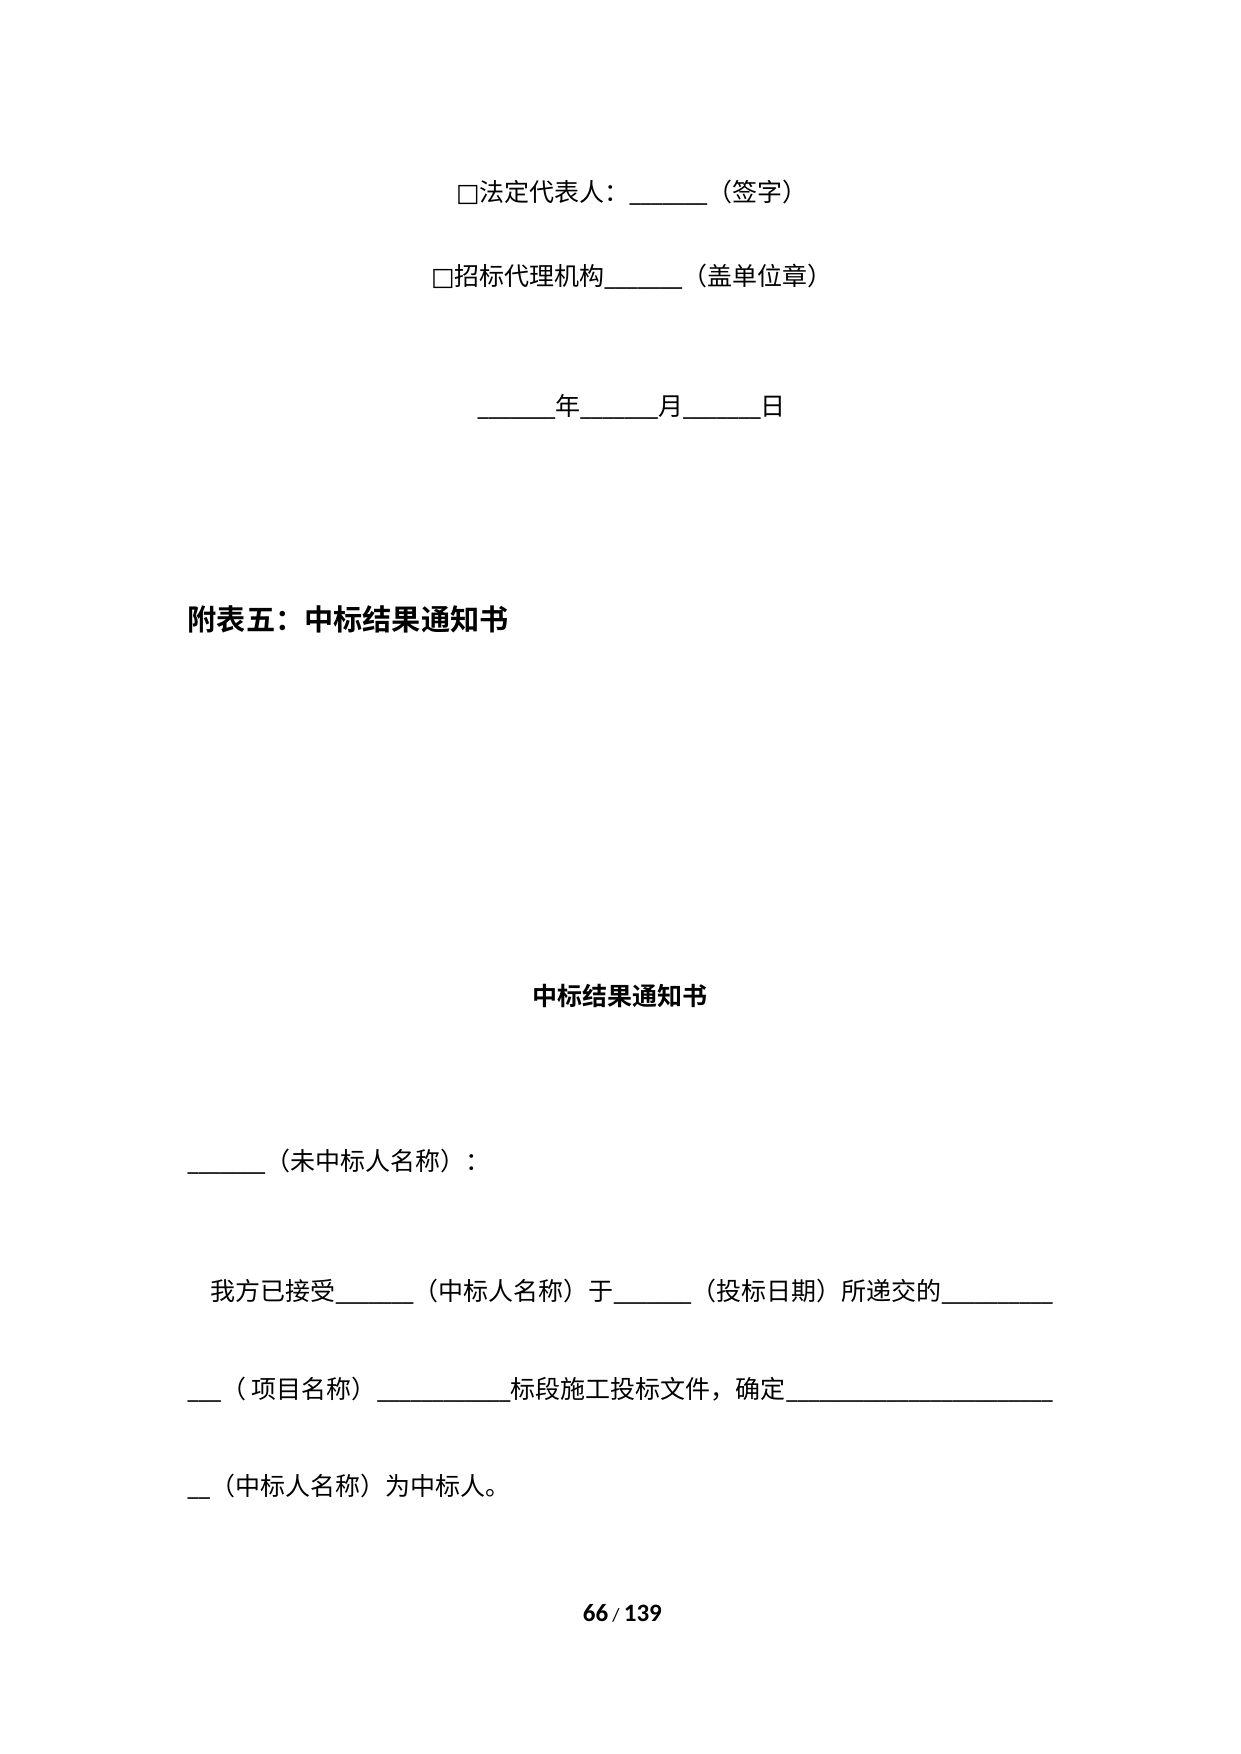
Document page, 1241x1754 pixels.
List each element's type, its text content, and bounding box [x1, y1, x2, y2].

text _______年_______月_______日 [187, 372, 1053, 437]
text 我方已接受_______（中标人名称）于_______（投标日期）所递交的_____________（ 项目名称）____________标段施工投标文件，确定__________________________（中标人名称）为中标人。 [187, 1257, 1053, 1517]
text 附表五：中标结果通知书 [187, 586, 1053, 651]
text 中标结果通知书 [187, 962, 1053, 1027]
text _______（未中标人名称）： [187, 1127, 1053, 1192]
text □法定代表人：_______（签字） [187, 158, 1053, 223]
text □招标代理机构_______（盖单位章） [187, 242, 1053, 307]
